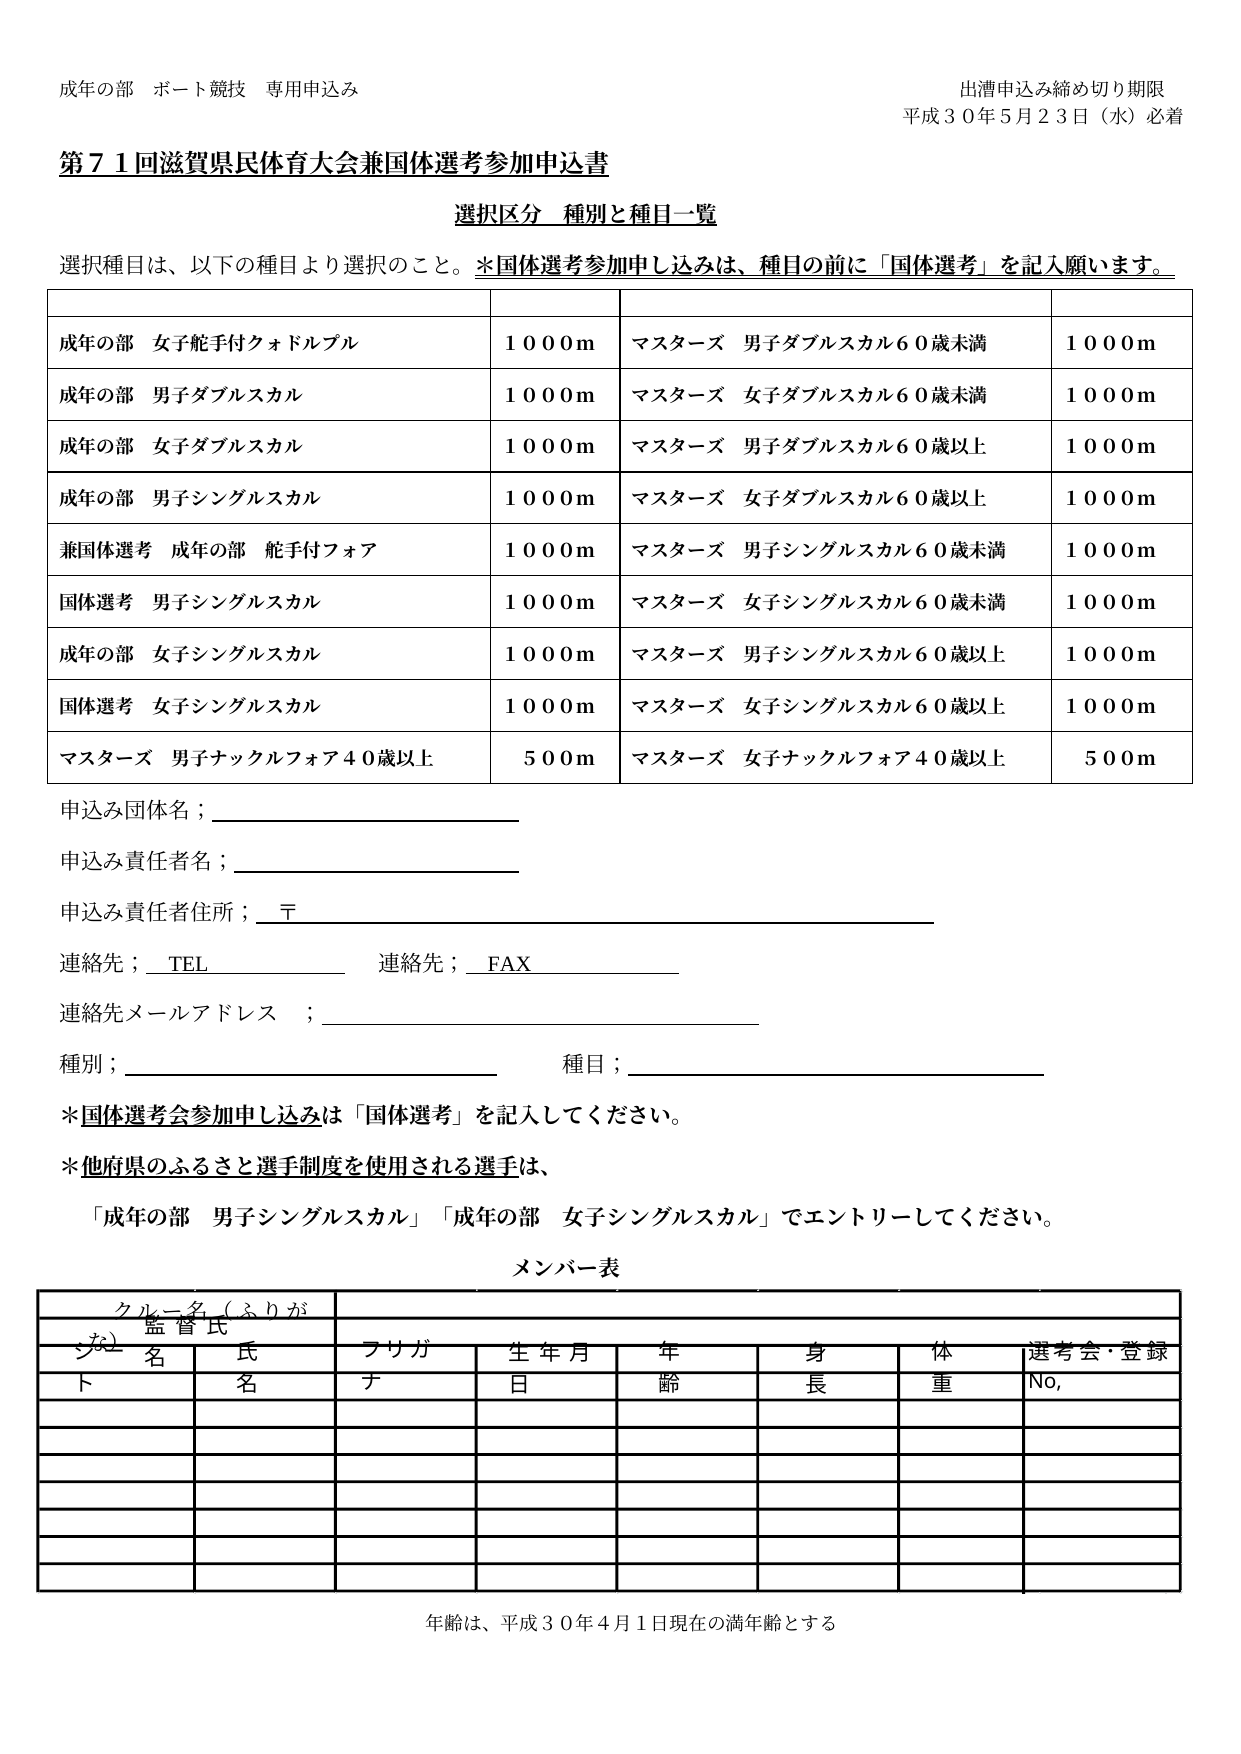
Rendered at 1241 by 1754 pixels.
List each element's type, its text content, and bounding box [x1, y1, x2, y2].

text 選択区分 種別と種目一覧 [59, 188, 1205, 238]
table_header [621, 290, 1051, 316]
table_cell マスターズ 女子ナックルフォア４０歳以上 [621, 732, 1051, 783]
table_cell マスターズ 男子シングルスカル６０歳未満 [621, 524, 1051, 575]
text 申込み責任者名； [59, 834, 1205, 885]
table_cell 成年の部 男子シングルスカル [48, 473, 490, 523]
table_cell マスターズ 女子ダブルスカル６０歳未満 [621, 369, 1051, 419]
table_header [48, 290, 490, 316]
table_cell 成年の部 女子ダブルスカル [48, 421, 490, 471]
table_cell １０００ｍ [1052, 421, 1192, 471]
text メンバー表 [59, 1241, 1205, 1292]
text 選択種目は、以下の種目より選択のこと。＊国体選考参加申し込みは、種目の前に「国体選考」を記入願います。 [59, 238, 1205, 289]
table_cell １０００ｍ [491, 369, 619, 419]
table_cell １０００ｍ [1052, 576, 1192, 627]
table_cell 兼国体選考 成年の部 舵手付フォア [48, 524, 490, 575]
table_cell １０００ｍ [491, 524, 619, 575]
table_cell １０００ｍ [491, 317, 619, 368]
table_cell 国体選考 女子シングルスカル [48, 680, 490, 731]
text ＊国体選考会参加申し込みは「国体選考」を記入してください。 [59, 1089, 1205, 1139]
table_cell ５００ｍ [491, 732, 619, 783]
table_cell １０００ｍ [1052, 369, 1192, 419]
table_cell １０００ｍ [491, 628, 619, 679]
text 種別； 種目； [59, 1038, 1205, 1089]
table_cell ５００ｍ [1052, 732, 1192, 783]
table_cell 成年の部 女子舵手付クォドルプル [48, 317, 490, 368]
table_cell 成年の部 男子ダブルスカル [48, 369, 490, 419]
table_cell １０００ｍ [1052, 628, 1192, 679]
text ＊他府県のふるさと選手制度を使用される選手は、 [59, 1139, 1205, 1190]
text 申込み団体名； [59, 784, 1205, 834]
text 申込み責任者住所； 〒 [59, 885, 1205, 936]
table_cell １０００ｍ [491, 421, 619, 471]
text 第７１回滋賀県民体育大会兼国体選考参加申込書 [59, 137, 1205, 188]
table_cell マスターズ 男子ダブルスカル６０歳以上 [621, 421, 1051, 471]
table_cell マスターズ 男子ダブルスカル６０歳未満 [621, 317, 1051, 368]
text 「成年の部 男子シングルスカル」「成年の部 女子シングルスカル」でエントリーしてください。 [59, 1190, 1205, 1241]
table_cell １０００ｍ [1052, 524, 1192, 575]
table_cell マスターズ 女子シングルスカル６０歳以上 [621, 680, 1051, 731]
table_cell 成年の部 女子シングルスカル [48, 628, 490, 679]
table_header [1052, 290, 1192, 316]
table_cell １０００ｍ [1052, 680, 1192, 731]
table_cell マスターズ 男子シングルスカル６０歳以上 [621, 628, 1051, 679]
text 年齢は、平成３０年４月１日現在の満年齢とする [59, 1597, 1205, 1648]
table_header [491, 290, 619, 316]
table_cell １０００ｍ [1052, 473, 1192, 523]
text 連絡先； TEL 連絡先； FAX [59, 936, 1205, 987]
table_cell １０００ｍ [491, 680, 619, 731]
table_cell 国体選考 男子シングルスカル [48, 576, 490, 627]
table_cell １０００ｍ [1052, 317, 1192, 368]
table_cell マスターズ 女子シングルスカル６０歳未満 [621, 576, 1051, 627]
table_cell マスターズ 女子ダブルスカル６０歳以上 [621, 473, 1051, 523]
table_cell １０００ｍ [491, 576, 619, 627]
table_cell マスターズ 男子ナックルフォア４０歳以上 [48, 732, 490, 783]
text 連絡先メールアドレス ； [59, 987, 1205, 1038]
table_cell １０００ｍ [491, 473, 619, 523]
